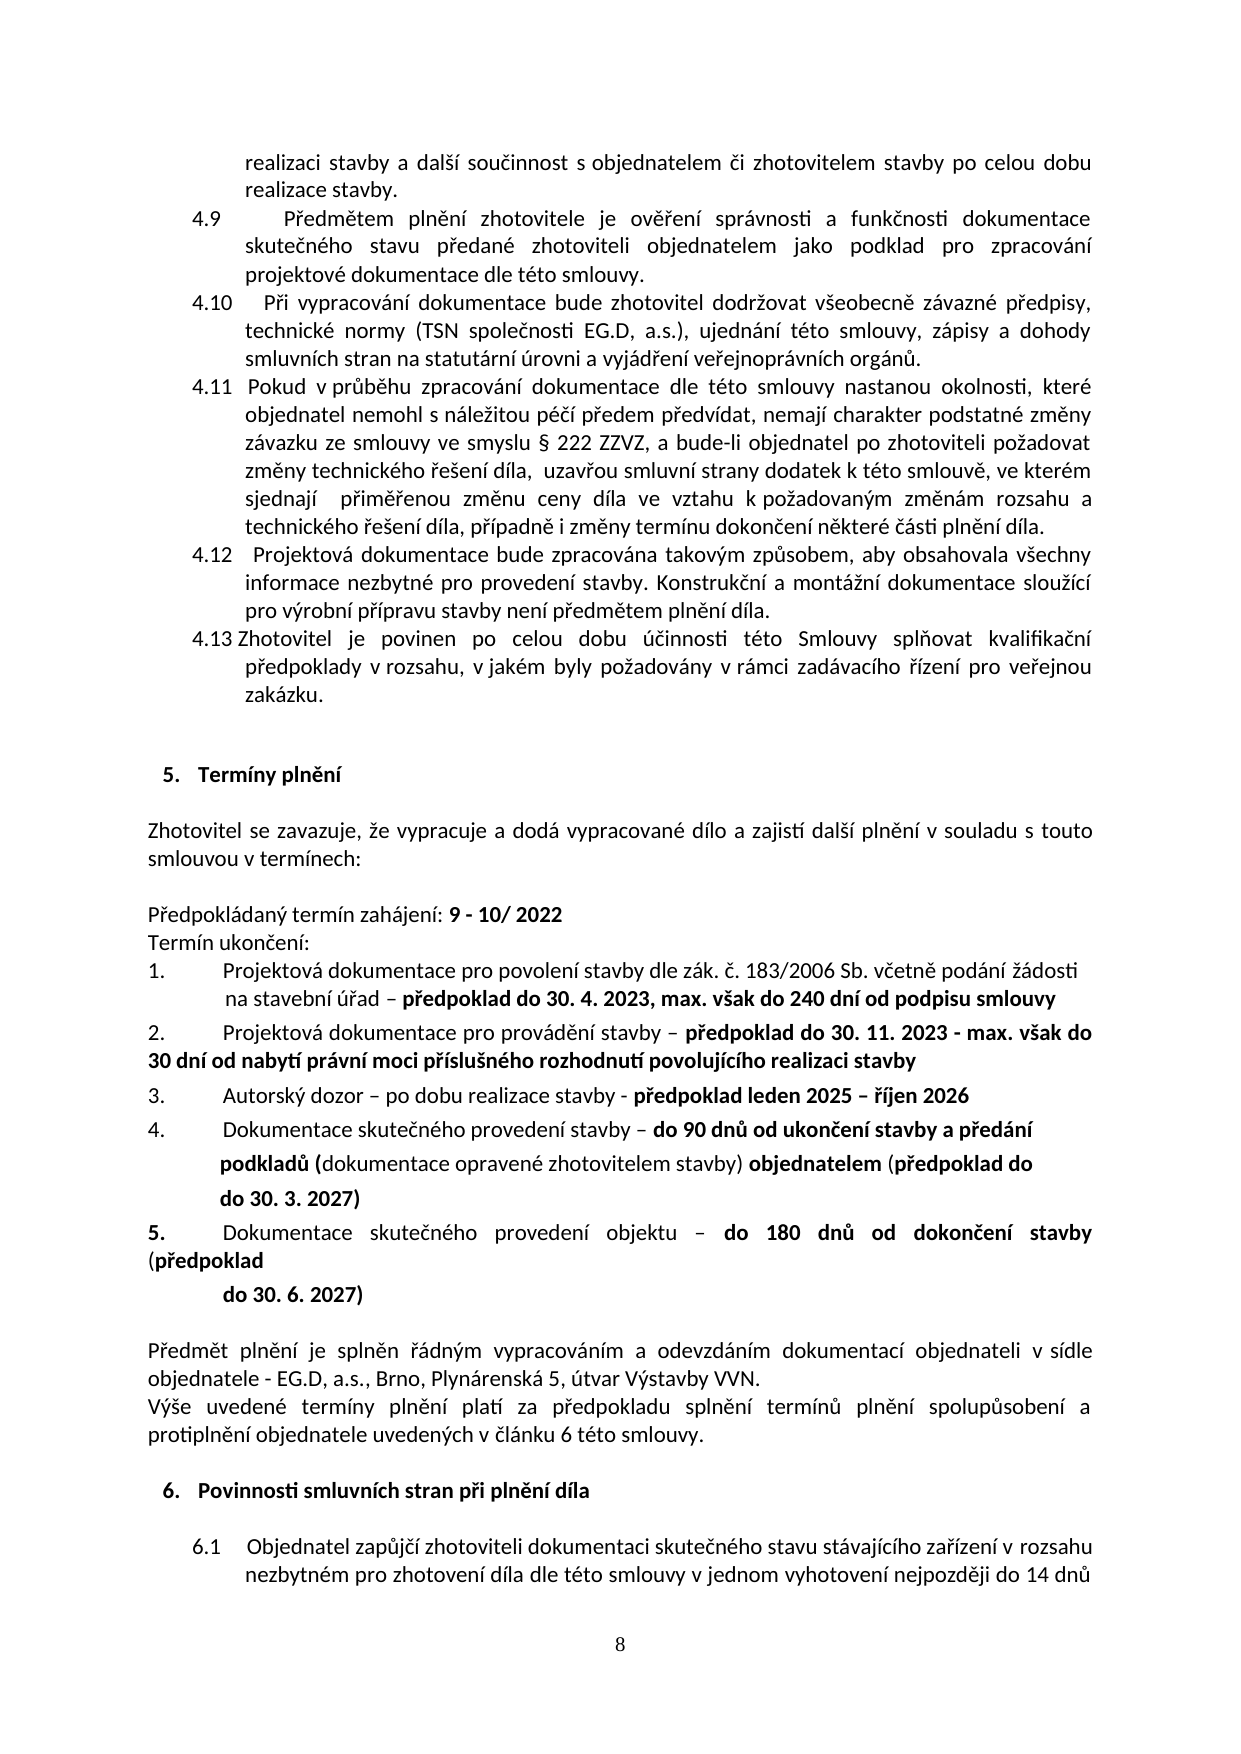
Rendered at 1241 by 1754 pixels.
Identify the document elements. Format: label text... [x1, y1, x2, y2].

subtitle Projektová dokumentace bude zpracována takovým způsobem, aby obsahovala všechny informace nezbytné pro provedení stavby. Konstrukční a montážní dokumentace sloužící pro výrobní přípravu stavby není předmětem plnění díla. [192, 540, 1093, 624]
list Dokumentace skutečného provedení stavby – do 90 dnů od ukončení stavby a předání [148, 1115, 1093, 1143]
text Předpokládaný termín zahájení: 9 - 10/ 2022 [148, 900, 1087, 928]
subtitle Předmětem plnění zhotovitele je ověření správnosti a funkčnosti dokumentace skutečného stavu předané zhotoviteli objednatelem jako podklad pro zpracování projektové dokumentace dle této smlouvy. [192, 204, 1093, 288]
subtitle Pokud v průběhu zpracování dokumentace dle této smlouvy nastanou okolnosti, které objednatel nemohl s náležitou péčí předem předvídat, nemají charakter podstatné změny závazku ze smlouvy ve smyslu § 222 ZZVZ, a bude-li objednatel po zhotoviteli požadovat změny technického řešení díla, uzavřou smluvní strany dodatek k této smlouvě, ve kterém sjednají přiměřenou změnu ceny díla ve vztahu k požadovaným změnám rozsahu a technického řešení díla, případně i změny termínu dokončení některé části plnění díla. [192, 372, 1093, 540]
subtitle Povinnosti smluvních stran při plnění díla [162, 1476, 1093, 1504]
list Autorský dozor – po dobu realizace stavby - předpoklad leden 2025 – říjen 2026 [148, 1081, 1093, 1109]
text Termín ukončení: [148, 928, 1087, 956]
subtitle Zhotovitel se zavazuje, že vypracuje a dodá vypracované dílo a zajistí další plnění v souladu s touto smlouvou v termínech: [148, 816, 1093, 872]
list Projektová dokumentace pro provádění stavby – předpoklad do 30. 11. 2023 - max. však do 30 dní od nabytí právní moci příslušného rozhodnutí povolujícího realizaci stavby [148, 1018, 1093, 1074]
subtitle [192, 1532, 1093, 1588]
subtitle Výše uvedené termíny plnění platí za předpokladu splnění termínů plnění spolupůsobení a protiplnění objednatele uvedených v článku 6 této smlouvy. [148, 1392, 1093, 1448]
subtitle Předmět plnění je splněn řádným vypracováním a odevzdáním dokumentací objednateli v sídle objednatele - EG.D, a.s., Brno, Plynárenská 5, útvar Výstavby VVN. [148, 1336, 1093, 1392]
text do 30. 6. 2027) [223, 1280, 1093, 1308]
list Projektová dokumentace pro povolení stavby dle zák. č. 183/2006 Sb. včetně podání žádosti [148, 956, 1093, 984]
list Dokumentace skutečného provedení objektu – do 180 dnů od dokončení stavby (předpoklad [148, 1218, 1093, 1274]
subtitle Při vypracování dokumentace bude zhotovitel dodržovat všeobecně závazné předpisy, technické normy (TSN společnosti EG.D, a.s.), ujednání této smlouvy, zápisy a dohody smluvních stran na statutární úrovni a vyjádření veřejnoprávních orgánů. [192, 288, 1093, 372]
text do 30. 3. 2027) [148, 1184, 1093, 1212]
subtitle Zhotovitel je povinen po celou dobu účinnosti této Smlouvy splňovat kvalifikační předpoklady v rozsahu, v jakém byly požadovány v rámci zadávacího řízení pro veřejnou zakázku. [192, 624, 1093, 708]
text na stavební úřad – předpoklad do 30. 4. 2023, max. však do 240 dní od podpisu smlouvy [148, 984, 1093, 1012]
text podkladů (dokumentace opravené zhotovitelem stavby) objednatelem (předpoklad do [148, 1149, 1093, 1177]
subtitle Termíny plnění [162, 760, 1093, 788]
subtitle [192, 148, 1093, 204]
